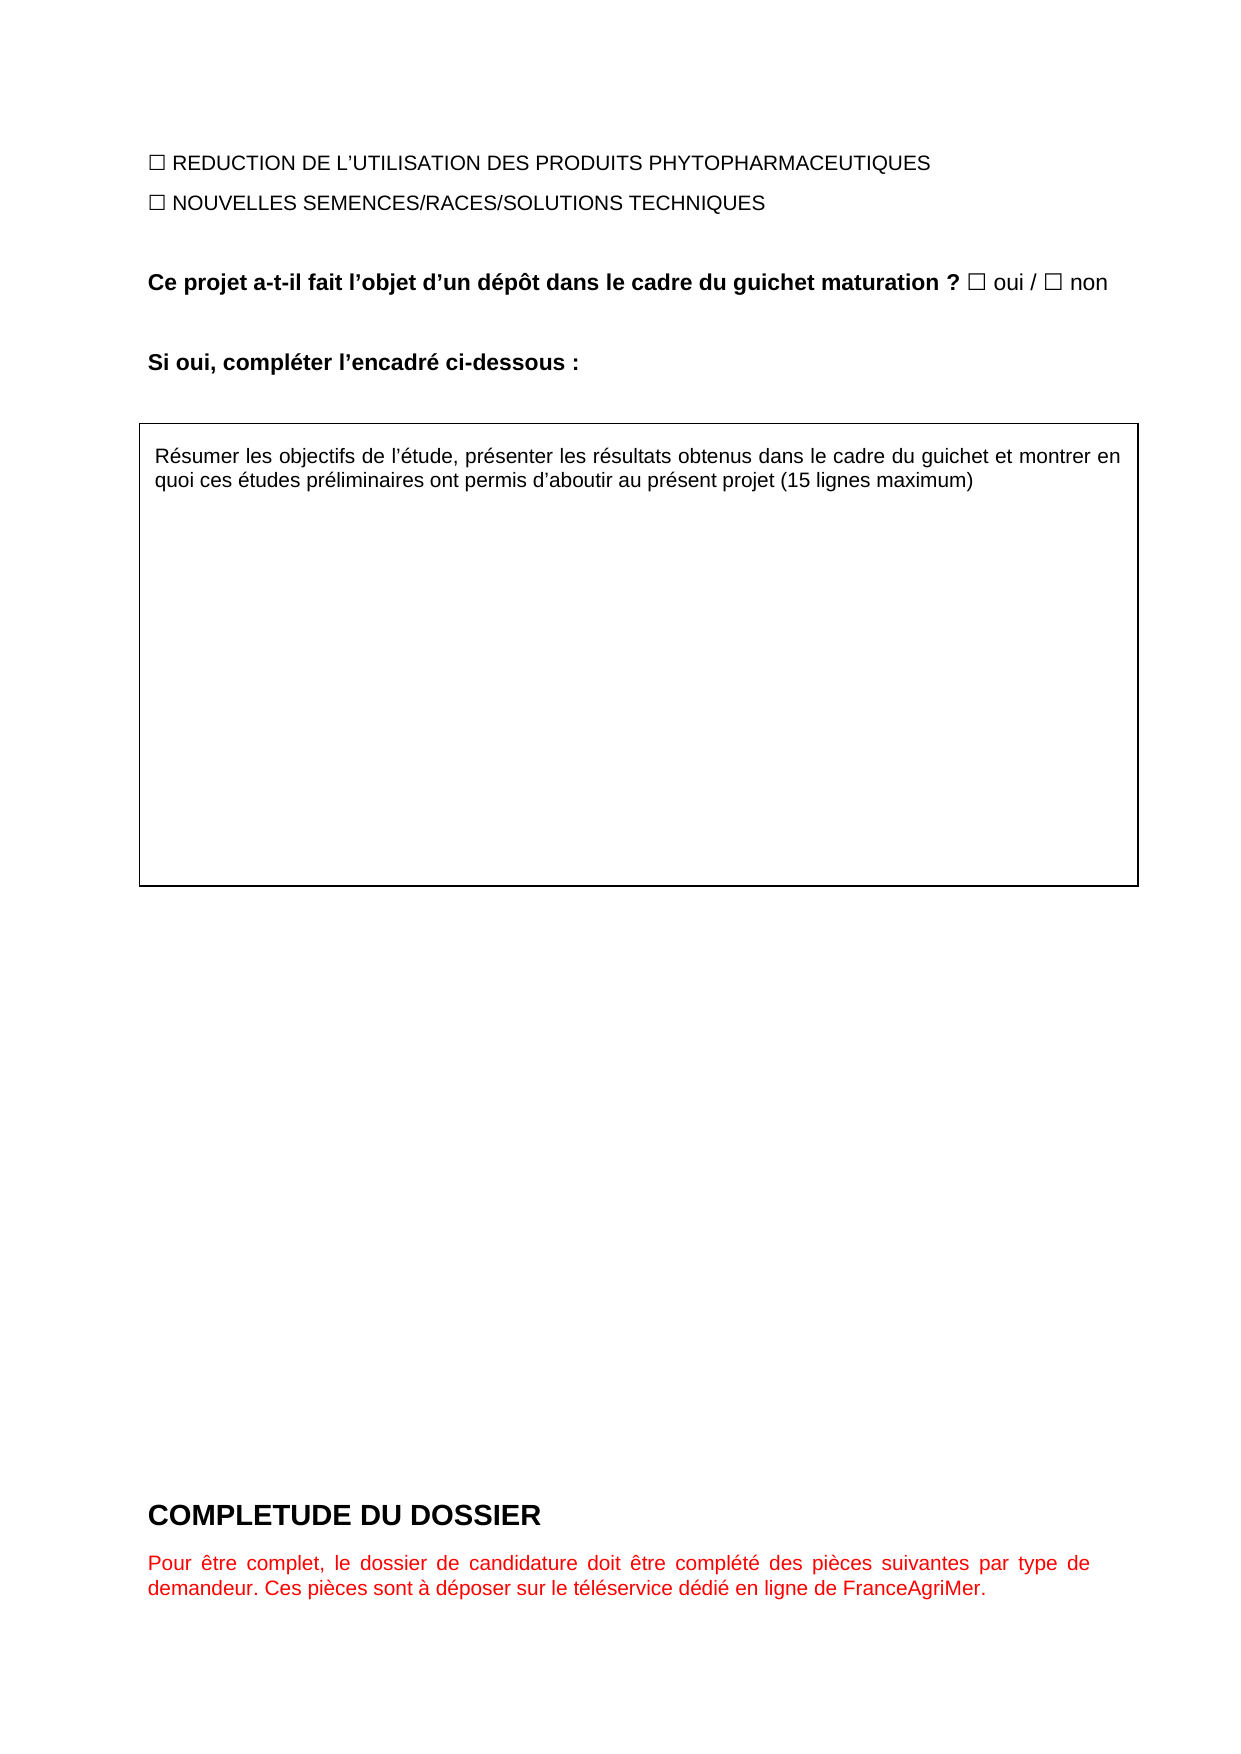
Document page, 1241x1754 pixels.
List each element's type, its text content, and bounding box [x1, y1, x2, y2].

text COMPLETUDE DU DOSSIER [148, 1497, 1093, 1531]
text Si oui, compléter l’encadré ci-dessous : [148, 348, 1223, 375]
text Ce projet a-t-il fait l’objet d’un dépôt dans le cadre du guichet maturation ? oui / non [148, 266, 1223, 297]
text NOUVELLES SEMENCES/RACES/SOLUTIONS TECHNIQUES [148, 188, 1223, 217]
text Pour être complet, le dossier de candidature doit être complété des pièces suivantes par type de demandeur. Ces pièces sont à déposer sur le téléservice dédié en ligne de FranceAgriMer. [148, 1550, 1093, 1600]
text REDUCTION DE L’UTILISATION DES PRODUITS PHYTOPHARMACEUTIQUES [148, 148, 1223, 176]
